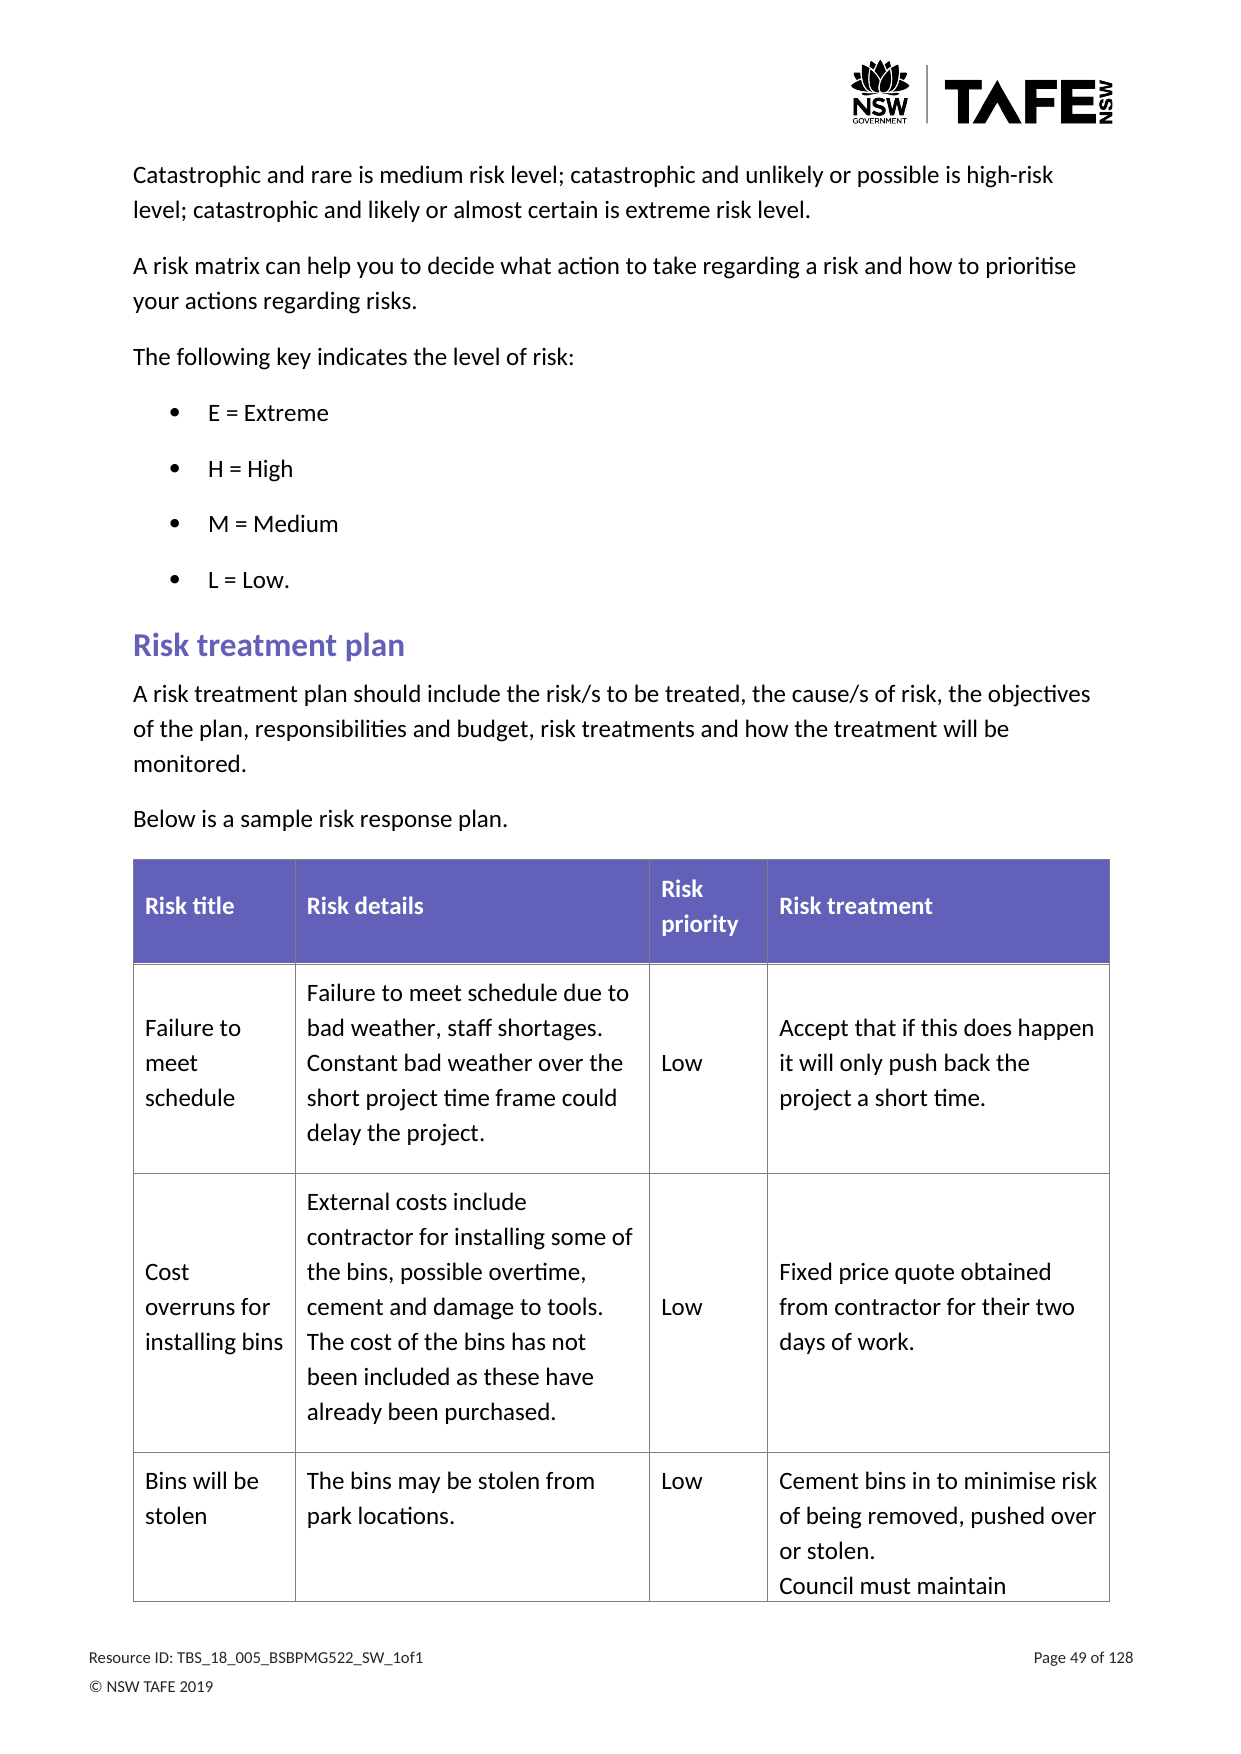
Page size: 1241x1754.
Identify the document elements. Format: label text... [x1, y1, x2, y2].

table_header Risk treatment [768, 860, 1109, 963]
text A risk matrix can help you to decide what action to take regarding a risk and how to prioritise your actions regarding risks. [133, 250, 1107, 316]
table_cell Failure to meet schedule [134, 965, 295, 1173]
table_cell Failure to meet schedule due to bad weather, staff shortages. Constant bad weather over the short project time frame could delay the project. [296, 965, 649, 1173]
table_cell Fixed price quote obtained from contractor for their two days of work. [768, 1174, 1109, 1452]
list L = Low. [170, 564, 1107, 595]
subtitle Risk treatment plan [133, 624, 1107, 665]
list M = Medium [170, 509, 1107, 539]
list E = Extreme [170, 397, 1107, 427]
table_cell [768, 1453, 1109, 1601]
text A risk treatment plan should include the risk/s to be treated, the cause/s of risk, the objectives of the plan, responsibilities and budget, risk treatments and how the treatment will be monitored. [133, 678, 1107, 778]
table_header Risk details [296, 860, 649, 963]
table_cell Accept that if this does happen it will only push back the project a short time. [768, 965, 1109, 1173]
text Below is a sample risk response plan. [133, 803, 1107, 834]
table_header Risk title [134, 860, 295, 963]
picture [851, 59, 1113, 125]
text Catastrophic and rare is medium risk level; catastrophic and unlikely or possible is high-risk level; catastrophic and likely or almost certain is extreme risk level. [133, 159, 1107, 225]
table_cell Low [650, 1174, 767, 1452]
table_cell Low [650, 965, 767, 1173]
table_cell Cost overruns for installing bins [134, 1174, 295, 1452]
list H = High [170, 453, 1107, 483]
table_cell Low [650, 1453, 767, 1601]
text The following key indicates the level of risk: [133, 341, 1107, 372]
table_cell Bins will be stolen [134, 1453, 295, 1601]
table_header Risk priority [650, 860, 767, 963]
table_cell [296, 1453, 649, 1601]
table_cell External costs include contractor for installing some of the bins, possible overtime, cement and damage to tools. The cost of the bins has not been included as these have already been purchased. [296, 1174, 649, 1452]
